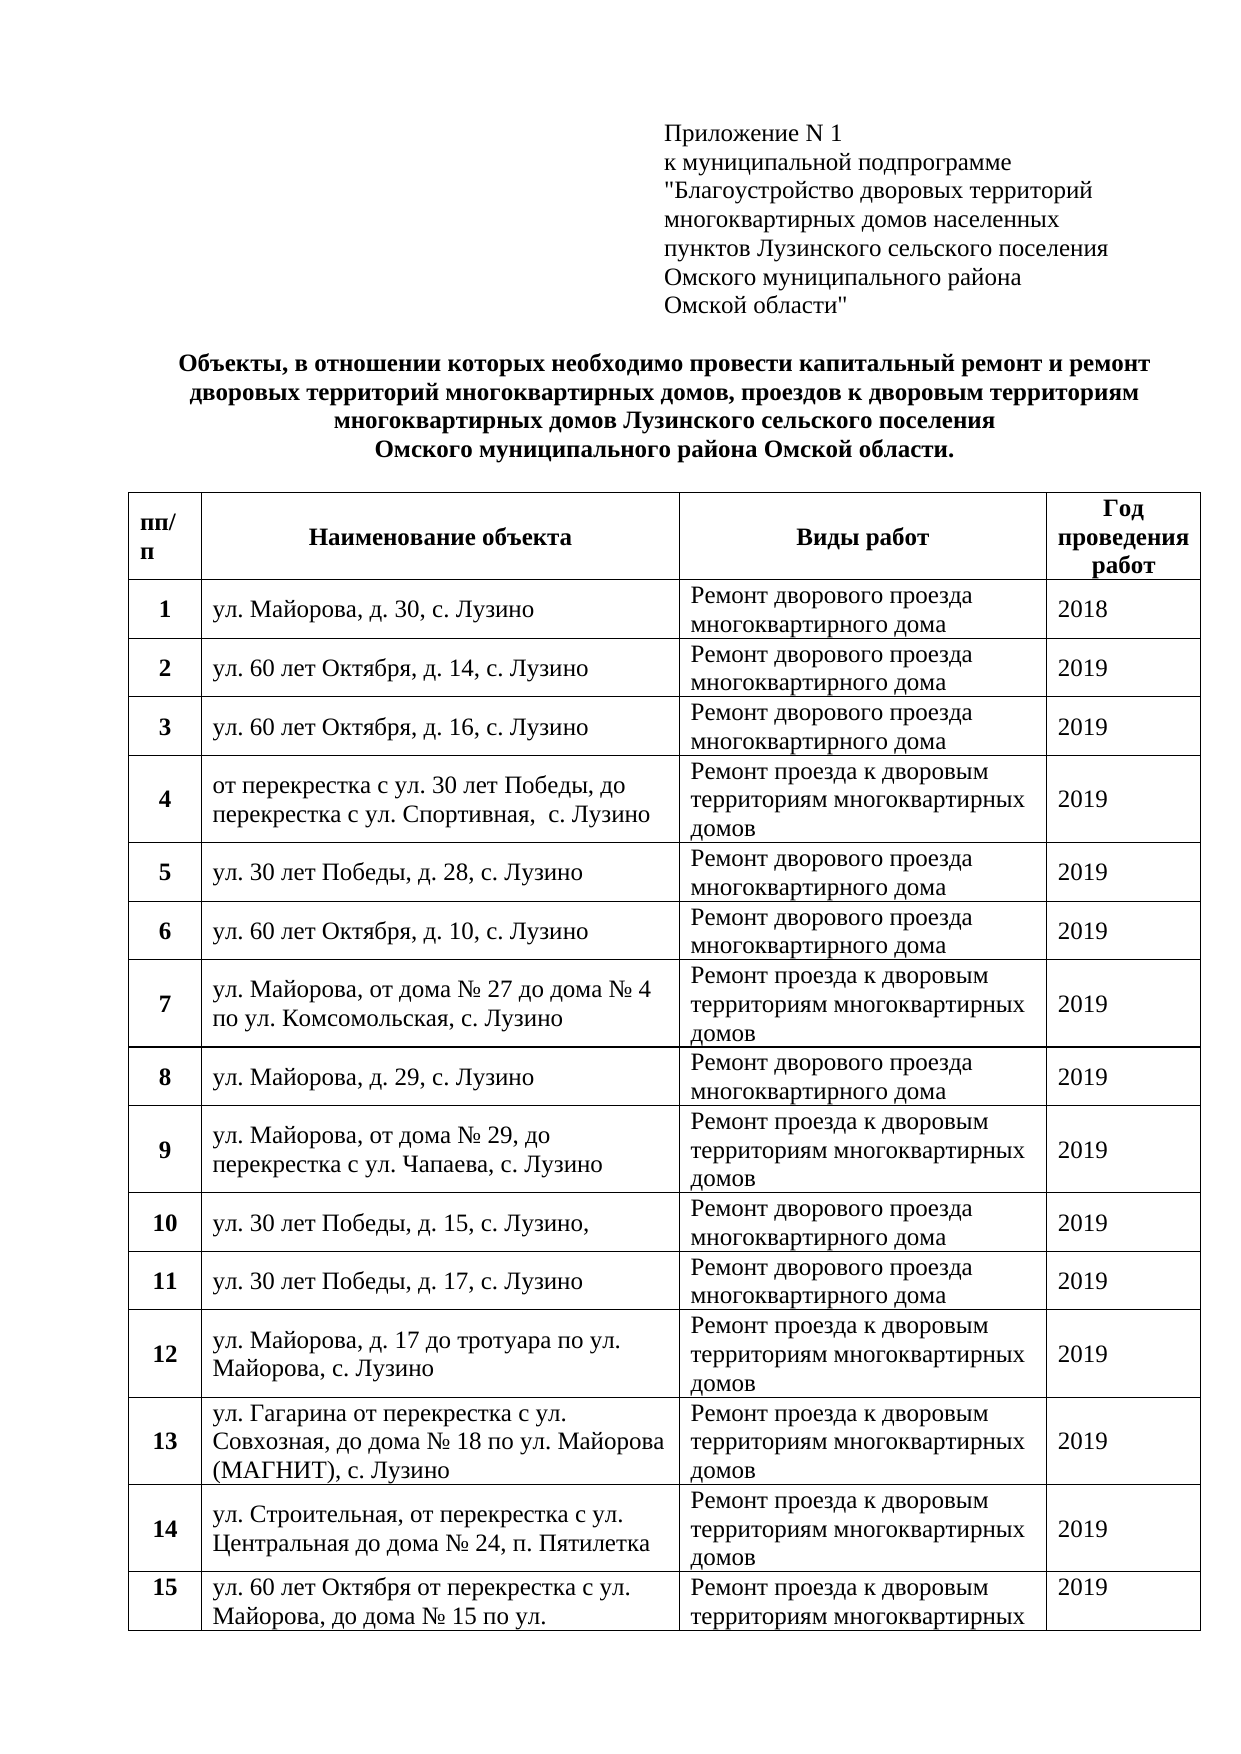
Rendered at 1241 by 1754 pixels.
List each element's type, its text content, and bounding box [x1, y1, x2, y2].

table_cell ул. 30 лет Победы, д. 28, с. Лузино [202, 843, 679, 901]
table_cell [202, 1572, 679, 1630]
table_cell 1 [129, 580, 201, 638]
table_cell 2019 [1047, 697, 1200, 755]
text к муниципальной подпрограмме [590, 147, 1181, 176]
table_cell ул. 30 лет Победы, д. 15, с. Лузино, [202, 1193, 679, 1251]
table_cell 2019 [1047, 1106, 1200, 1192]
table_cell Ремонт дворового проезда многоквартирного дома [680, 639, 1046, 696]
table_cell 9 [129, 1106, 201, 1192]
table_cell 2019 [1047, 639, 1200, 696]
table_cell 2019 [1047, 1252, 1200, 1309]
table_cell Ремонт проезда к дворовым территориям многоквартирных домов [680, 1398, 1046, 1484]
table_cell 12 [129, 1310, 201, 1397]
table_cell 2019 [1047, 1310, 1200, 1397]
table_cell 14 [129, 1485, 201, 1571]
text многоквартирных домов населенных [590, 204, 1181, 233]
table_cell 2 [129, 639, 201, 696]
table_cell 2019 [1047, 843, 1200, 901]
table_cell ул. 30 лет Победы, д. 17, с. Лузино [202, 1252, 679, 1309]
table_cell Ремонт проезда к дворовым территориям многоквартирных домов [680, 960, 1046, 1046]
table_cell 13 [129, 1398, 201, 1484]
table_cell ул. Майорова, от дома № 27 до дома № 4 по ул. Комсомольская, с. Лузино [202, 960, 679, 1046]
table_cell 8 [129, 1048, 201, 1105]
table_header Наименование объекта [202, 493, 679, 579]
table_cell 2019 [1047, 1485, 1200, 1571]
text Омского муниципального района Омской области. [148, 434, 1181, 463]
table_cell 2019 [1047, 1398, 1200, 1484]
table_cell Ремонт проезда к дворовым территориям многоквартирных домов [680, 756, 1046, 842]
table_header Год проведения работ [1047, 493, 1200, 579]
text Омского муниципального района [590, 262, 1181, 291]
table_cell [680, 1572, 1046, 1630]
table_header пп/п [129, 493, 201, 579]
table_cell Ремонт дворового проезда многоквартирного дома [680, 902, 1046, 959]
table_cell ул. Майорова, от дома № 29, до перекрестка с ул. Чапаева, с. Лузино [202, 1106, 679, 1192]
table_cell 6 [129, 902, 201, 959]
table_cell 4 [129, 756, 201, 842]
table_cell Ремонт проезда к дворовым территориям многоквартирных домов [680, 1106, 1046, 1192]
table_cell 7 [129, 960, 201, 1046]
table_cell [680, 1485, 1046, 1571]
text Объекты, в отношении которых необходимо провести капитальный ремонт и ремонт дворовых территорий многоквартирных домов, проездов к дворовым территориям многоквартирных домов Лузинского сельского поселения [148, 348, 1181, 434]
table_cell 2019 [1047, 1572, 1200, 1630]
table_cell Ремонт дворового проезда многоквартирного дома [680, 580, 1046, 638]
table_cell 2019 [1047, 960, 1200, 1046]
text Омской области" [664, 291, 1181, 319]
table_cell ул. Майорова, д. 17 до тротуара по ул. Майорова, с. Лузино [202, 1310, 679, 1397]
table_cell Ремонт дворового проезда многоквартирного дома [680, 697, 1046, 755]
table_cell ул. Майорова, д. 30, с. Лузино [202, 580, 679, 638]
table_cell ул. Строительная, от перекрестка с ул. Центральная до дома № 24, п. Пятилетка [202, 1485, 679, 1571]
table_cell Ремонт дворового проезда многоквартирного дома [680, 1193, 1046, 1251]
table_cell 2019 [1047, 1048, 1200, 1105]
table_cell 2018 [1047, 580, 1200, 638]
text пунктов Лузинского сельского поселения [664, 233, 1181, 262]
table_cell от перекрестка с ул. 30 лет Победы, до перекрестка с ул. Спортивная, с. Лузино [202, 756, 679, 842]
table_cell Ремонт дворового проезда многоквартирного дома [680, 843, 1046, 901]
table_cell 2019 [1047, 1193, 1200, 1251]
text "Благоустройство дворовых территорий [590, 176, 1181, 204]
table_header Виды работ [680, 493, 1046, 579]
table_cell Ремонт дворового проезда многоквартирного дома [680, 1252, 1046, 1309]
table_cell ул. 60 лет Октября, д. 14, с. Лузино [202, 639, 679, 696]
table_cell 2019 [1047, 756, 1200, 842]
table_cell Ремонт проезда к дворовым территориям многоквартирных домов [680, 1310, 1046, 1397]
table_cell ул. 60 лет Октября, д. 16, с. Лузино [202, 697, 679, 755]
table_cell 5 [129, 843, 201, 901]
table_cell ул. 60 лет Октября, д. 10, с. Лузино [202, 902, 679, 959]
table_cell 11 [129, 1252, 201, 1309]
table_cell 3 [129, 697, 201, 755]
table_cell ул. Майорова, д. 29, с. Лузино [202, 1048, 679, 1105]
table_cell 2019 [1047, 902, 1200, 959]
table_cell 15 [129, 1572, 201, 1630]
text Приложение N 1 [590, 118, 1181, 147]
table_cell ул. Гагарина от перекрестка с ул. Совхозная, до дома № 18 по ул. Майорова (МАГНИТ), с. Лузино [202, 1398, 679, 1484]
table_cell 10 [129, 1193, 201, 1251]
table_cell Ремонт дворового проезда многоквартирного дома [680, 1048, 1046, 1105]
